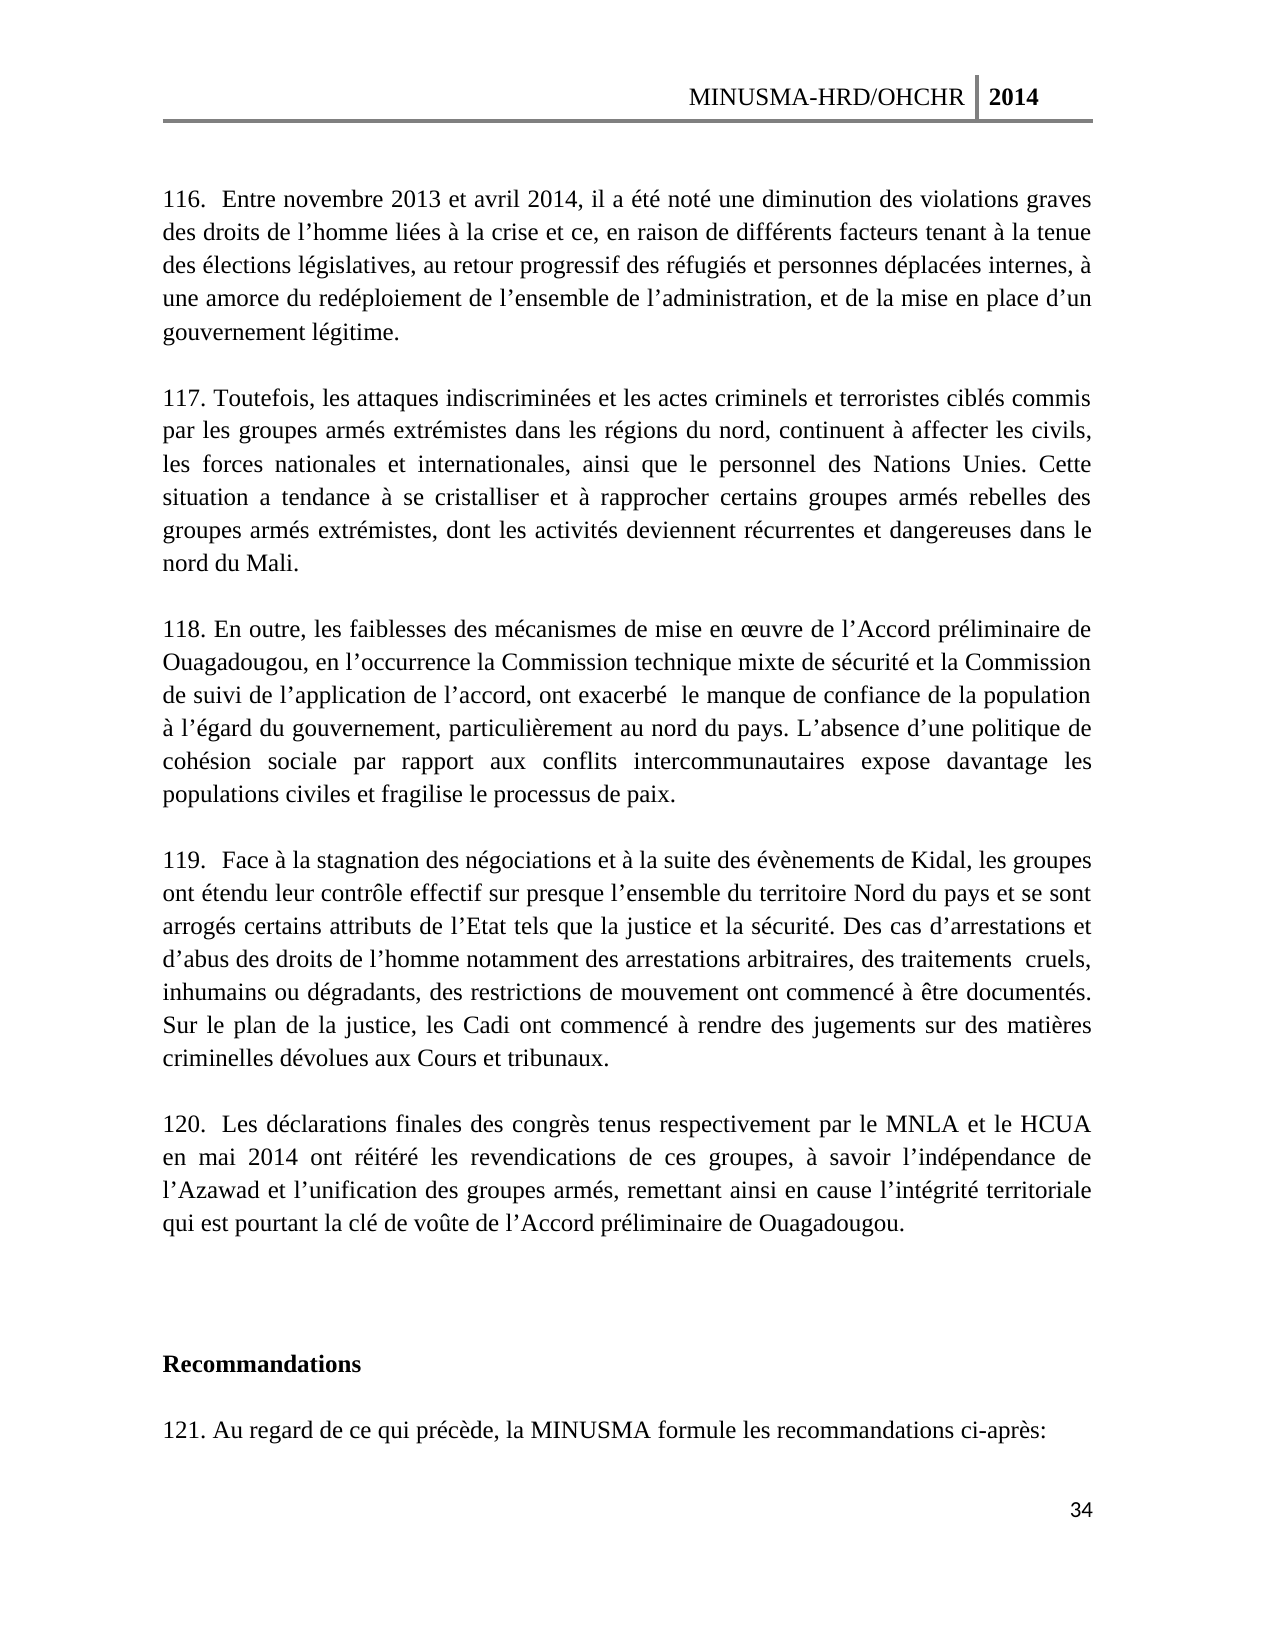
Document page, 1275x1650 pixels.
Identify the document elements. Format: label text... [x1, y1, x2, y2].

text 119. Face à la stagnation des négociations et à la suite des évènements de Kidal, les groupes ont étendu leur contrôle effectif sur presque l’ensemble du territoire Nord du pays et se sont arrogés certains attributs de l’Etat tels que la justice et la sécurité. Des cas d’arrestations et d’abus des droits de l’homme notamment des arrestations arbitraires, des traitements cruels, inhumains ou dégradants, des restrictions de mouvement ont commencé à être documentés. Sur le plan de la justice, les Cadi ont commencé à rendre des jugements sur des matières criminelles dévolues aux Cours et tribunaux. [162, 845, 1093, 1072]
text 117. Toutefois, les attaques indiscriminées et les actes criminels et terroristes ciblés commis par les groupes armés extrémistes dans les régions du nord, continuent à affecter les civils, les forces nationales et internationales, ainsi que le personnel des Nations Unies. Cette situation a tendance à se cristalliser et à rapprocher certains groupes armés rebelles des groupes armés extrémistes, dont les activités deviennent récurrentes et dangereuses dans le nord du Mali. [162, 383, 1093, 576]
text 118. En outre, les faiblesses des mécanismes de mise en œuvre de l’Accord préliminaire de Ouagadougou, en l’occurrence la Commission technique mixte de sécurité et la Commission de suivi de l’application de l’accord, ont exacerbé le manque de confiance de la population à l’égard du gouvernement, particulièrement au nord du pays. L’absence d’une politique de cohésion sociale par rapport aux conflits intercommunautaires expose davantage les populations civiles et fragilise le processus de paix. [162, 614, 1093, 808]
subtitle Recommandations [162, 1349, 1093, 1378]
text 121. Au regard de ce qui précède, la MINUSMA formule les recommandations ci-après: [162, 1415, 1093, 1444]
text 116. Entre novembre 2013 et avril 2014, il a été noté une diminution des violations graves des droits de l’homme liées à la crise et ce, en raison de différents facteurs tenant à la tenue des élections législatives, au retour progressif des réfugiés et personnes déplacées internes, à une amorce du redéploiement de l’ensemble de l’administration, et de la mise en place d’un gouvernement légitime. [162, 184, 1093, 345]
text 120. Les déclarations finales des congrès tenus respectivement par le MNLA et le HCUA en mai 2014 ont réitéré les revendications de ces groupes, à savoir l’indépendance de l’Azawad et l’unification des groupes armés, remettant ainsi en cause l’intégrité territoriale qui est pourtant la clé de voûte de l’Accord préliminaire de Ouagadougou. [162, 1109, 1093, 1237]
